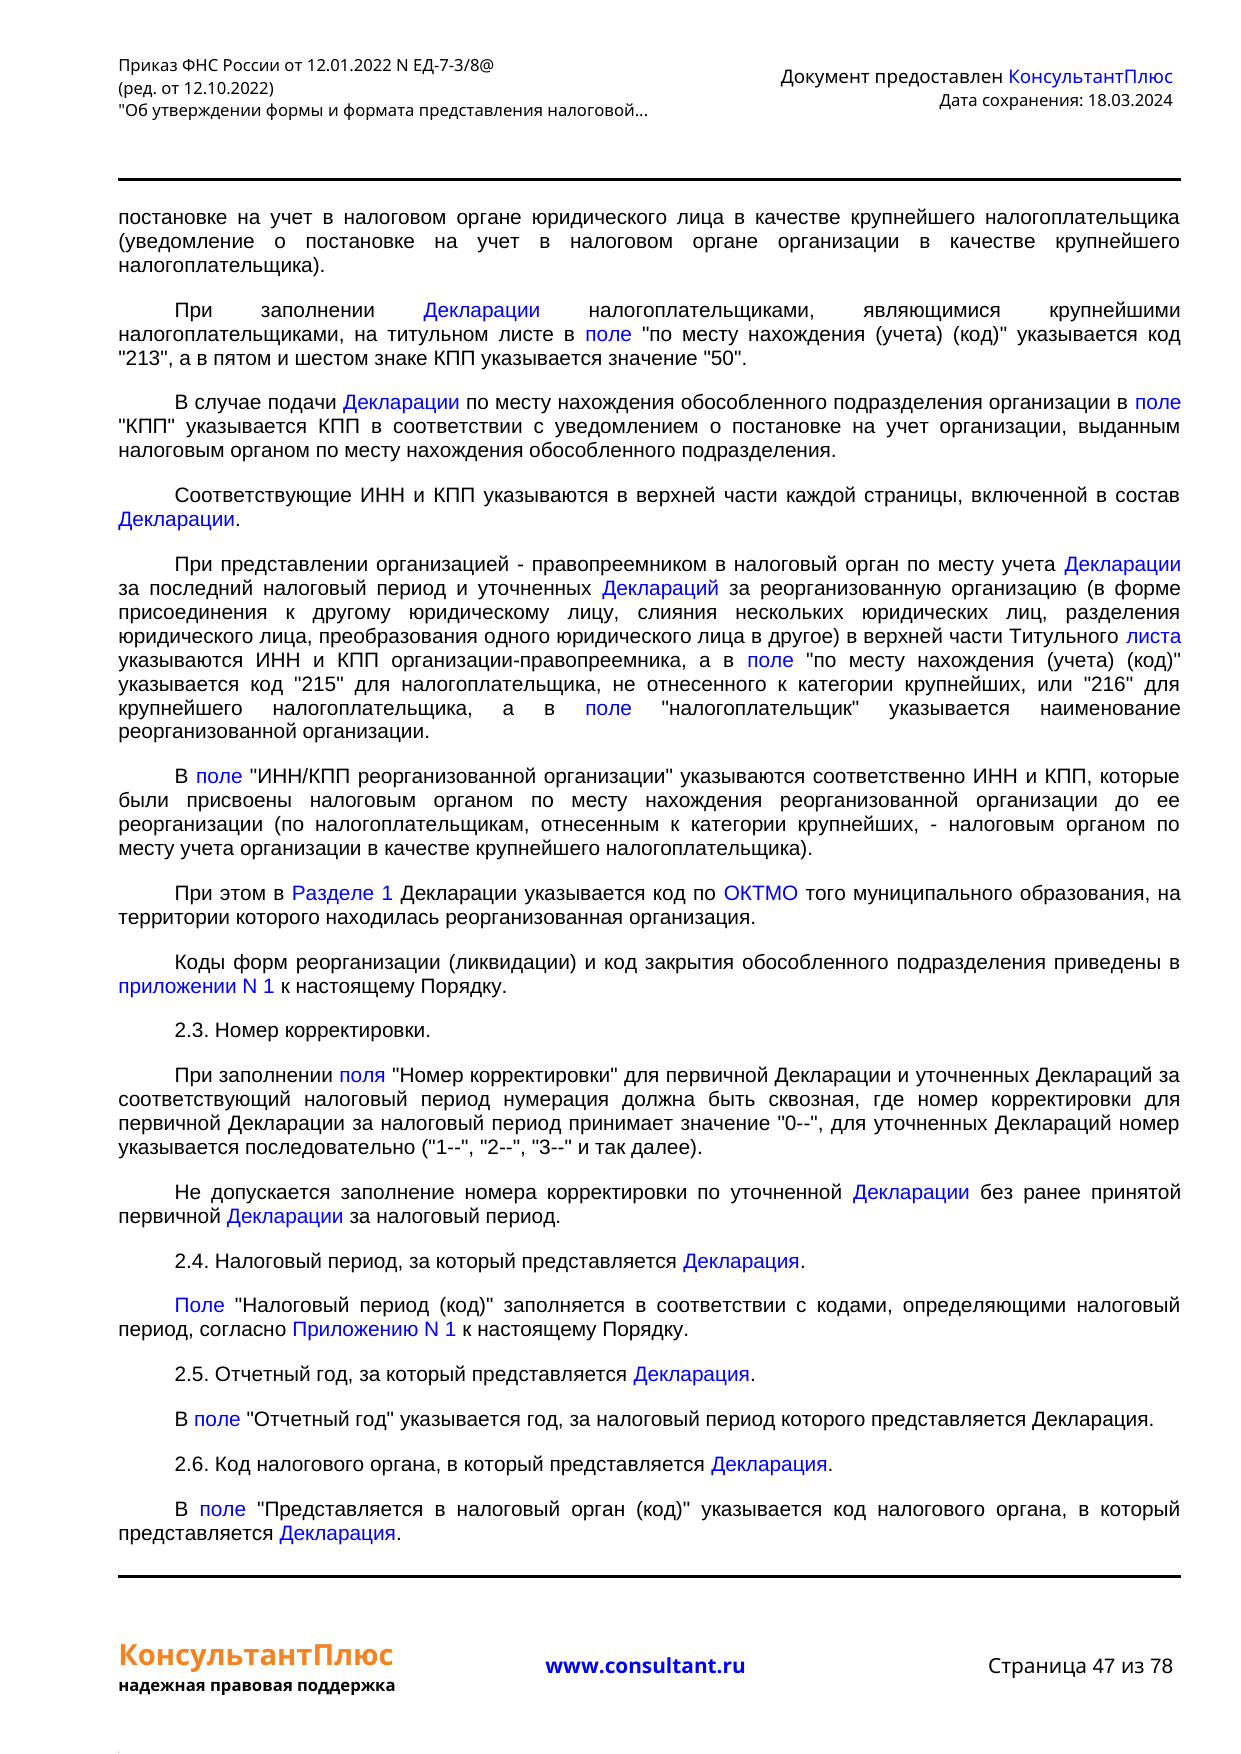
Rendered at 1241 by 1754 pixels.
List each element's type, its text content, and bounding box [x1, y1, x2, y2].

text 2.3. Номер корректировки. [118, 1018, 1181, 1042]
text При заполнении Декларации налогоплательщиками, являющимися крупнейшими налогоплательщиками, на титульном листе в поле "по месту нахождения (учета) (код)" указывается код "213", а в пятом и шестом знаке КПП указывается значение "50". [118, 297, 1181, 369]
text 2.5. Отчетный год, за который представляется Декларация. [118, 1362, 1181, 1386]
text В поле "ИНН/КПП реорганизованной организации" указываются соответственно ИНН и КПП, которые были присвоены налоговым органом по месту нахождения реорганизованной организации до ее реорганизации (по налогоплательщикам, отнесенным к категории крупнейших, - налоговым органом по месту учета организации в качестве крупнейшего налогоплательщика). [118, 764, 1181, 860]
text В поле "Представляется в налоговый орган (код)" указывается код налогового органа, в который представляется Декларация. [118, 1496, 1181, 1544]
text При этом в Разделе 1 Декларации указывается код по ОКТМО того муниципального образования, на территории которого находилась реорганизованная организация. [118, 881, 1181, 929]
text 2.6. Код налогового органа, в который представляется Декларация. [118, 1452, 1181, 1476]
text При заполнении поля "Номер корректировки" для первичной Декларации и уточненных Деклараций за соответствующий налоговый период нумерация должна быть сквозная, где номер корректировки для первичной Декларации за налоговый период принимает значение "0--", для уточненных Деклараций номер указывается последовательно ("1--", "2--", "3--" и так далее). [118, 1063, 1181, 1159]
text При представлении организацией - правопреемником в налоговый орган по месту учета Декларации за последний налоговый период и уточненных Деклараций за реорганизованную организацию (в форме присоединения к другому юридическому лицу, слияния нескольких юридических лиц, разделения юридического лица, преобразования одного юридического лица в другое) в верхней части Титульного листа указываются ИНН и КПП организации-правопреемника, а в поле "по месту нахождения (учета) (код)" указывается код "215" для налогоплательщика, не отнесенного к категории крупнейших, или "216" для крупнейшего налогоплательщика, а в поле "налогоплательщик" указывается наименование реорганизованной организации. [118, 552, 1181, 743]
text Соответствующие ИНН и КПП указываются в верхней части каждой страницы, включенной в состав Декларации. [118, 483, 1181, 531]
text Не допускается заполнение номера корректировки по уточненной Декларации без ранее принятой первичной Декларации за налоговый период. [118, 1180, 1181, 1228]
text В случае подачи Декларации по месту нахождения обособленного подразделения организации в поле "КПП" указывается КПП в соответствии с уведомлением о постановке на учет организации, выданным налоговым органом по месту нахождения обособленного подразделения. [118, 390, 1181, 462]
text Поле "Налоговый период (код)" заполняется в соответствии с кодами, определяющими налоговый период, согласно Приложению N 1 к настоящему Порядку. [118, 1293, 1181, 1341]
text 2.4. Налоговый период, за который представляется Декларация. [118, 1248, 1181, 1272]
text В поле "Отчетный год" указывается год, за налоговый период которого представляется Декларация. [118, 1407, 1181, 1431]
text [118, 205, 1181, 277]
text Коды форм реорганизации (ликвидации) и код закрытия обособленного подразделения приведены в приложении N 1 к настоящему Порядку. [118, 949, 1181, 997]
